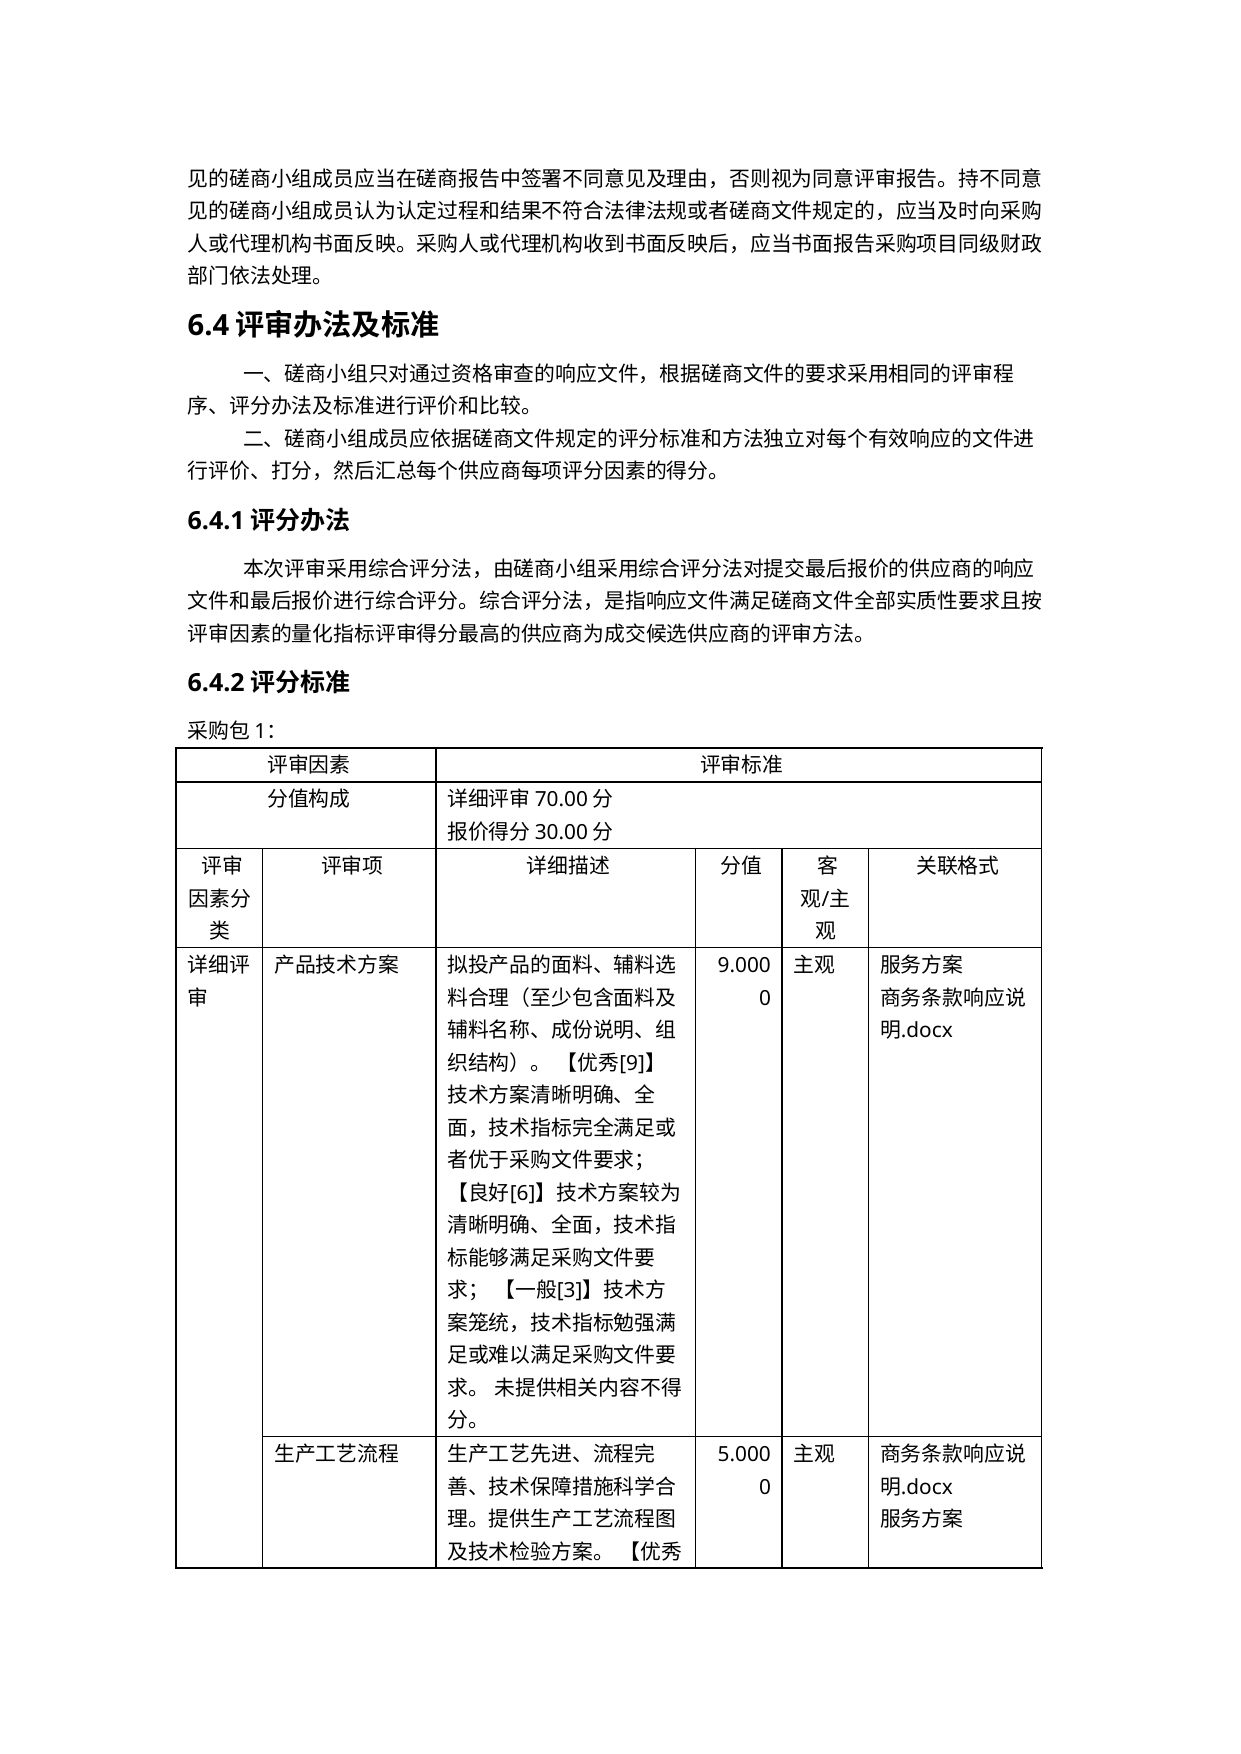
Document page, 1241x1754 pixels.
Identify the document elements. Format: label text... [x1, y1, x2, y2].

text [187, 162, 1053, 292]
table_cell 9.0000 [696, 948, 781, 1436]
table_cell 评审项 [263, 849, 435, 947]
text 采购包1： [187, 714, 1053, 747]
text 本次评审采用综合评分法，由磋商小组采用综合评分法对提交最后报价的供应商的响应文件和最后报价进行综合评分。综合评分法，是指响应文件满足磋商文件全部实质性要求且按评审因素的量化指标评审得分最高的供应商为成交候选供应商的评审方法。 [187, 552, 1053, 649]
table_cell 详细评审 [177, 948, 262, 1567]
text 6.4评审办法及标准 [187, 292, 1053, 357]
table_header 评审标准 [437, 749, 1041, 781]
table_cell 详细评审70.00分 报价得分30.00分 [437, 783, 1041, 848]
table_cell 生产工艺流程 [263, 1437, 435, 1567]
table_cell 商务条款响应说明.docx 服务方案 [869, 1437, 1041, 1567]
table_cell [437, 1437, 695, 1567]
table_cell 分值 [696, 849, 781, 947]
table_cell 分值构成 [177, 783, 435, 848]
table_cell 5.0000 [696, 1437, 781, 1567]
table_cell 主观 [783, 948, 868, 1436]
table_cell 服务方案 商务条款响应说明.docx [869, 948, 1041, 1436]
text 6.4.2评分标准 [187, 649, 1053, 714]
table_cell 拟投产品的面料、辅料选料合理（至少包含面料及辅料名称、成份说明、组织结构）。 【优秀[9]】技术方案清晰明确、全面，技术指标完全满足或者优于采购文件要求； 【良好[6]】技术方案较为清晰明确、全面，技术指标能够满足采购文件要求； 【一般[3]】技术方案笼统，技术指标勉强满足或难以满足采购文件要求。 未提供相关内容不得分。 [437, 948, 695, 1436]
table_cell 客观/主观 [783, 849, 868, 947]
text 6.4.1评分办法 [187, 487, 1053, 552]
table_cell 产品技术方案 [263, 948, 435, 1436]
table_cell 关联格式 [869, 849, 1041, 947]
table_header 评审因素 [177, 749, 435, 781]
text 一、磋商小组只对通过资格审查的响应文件，根据磋商文件的要求采用相同的评审程序、评分办法及标准进行评价和比较。 [187, 357, 1053, 422]
table_cell 评审因素分类 [177, 849, 262, 947]
table_cell 主观 [783, 1437, 868, 1567]
table_cell 详细描述 [437, 849, 695, 947]
text 二、磋商小组成员应依据磋商文件规定的评分标准和方法独立对每个有效响应的文件进行评价、打分，然后汇总每个供应商每项评分因素的得分。 [187, 422, 1053, 487]
